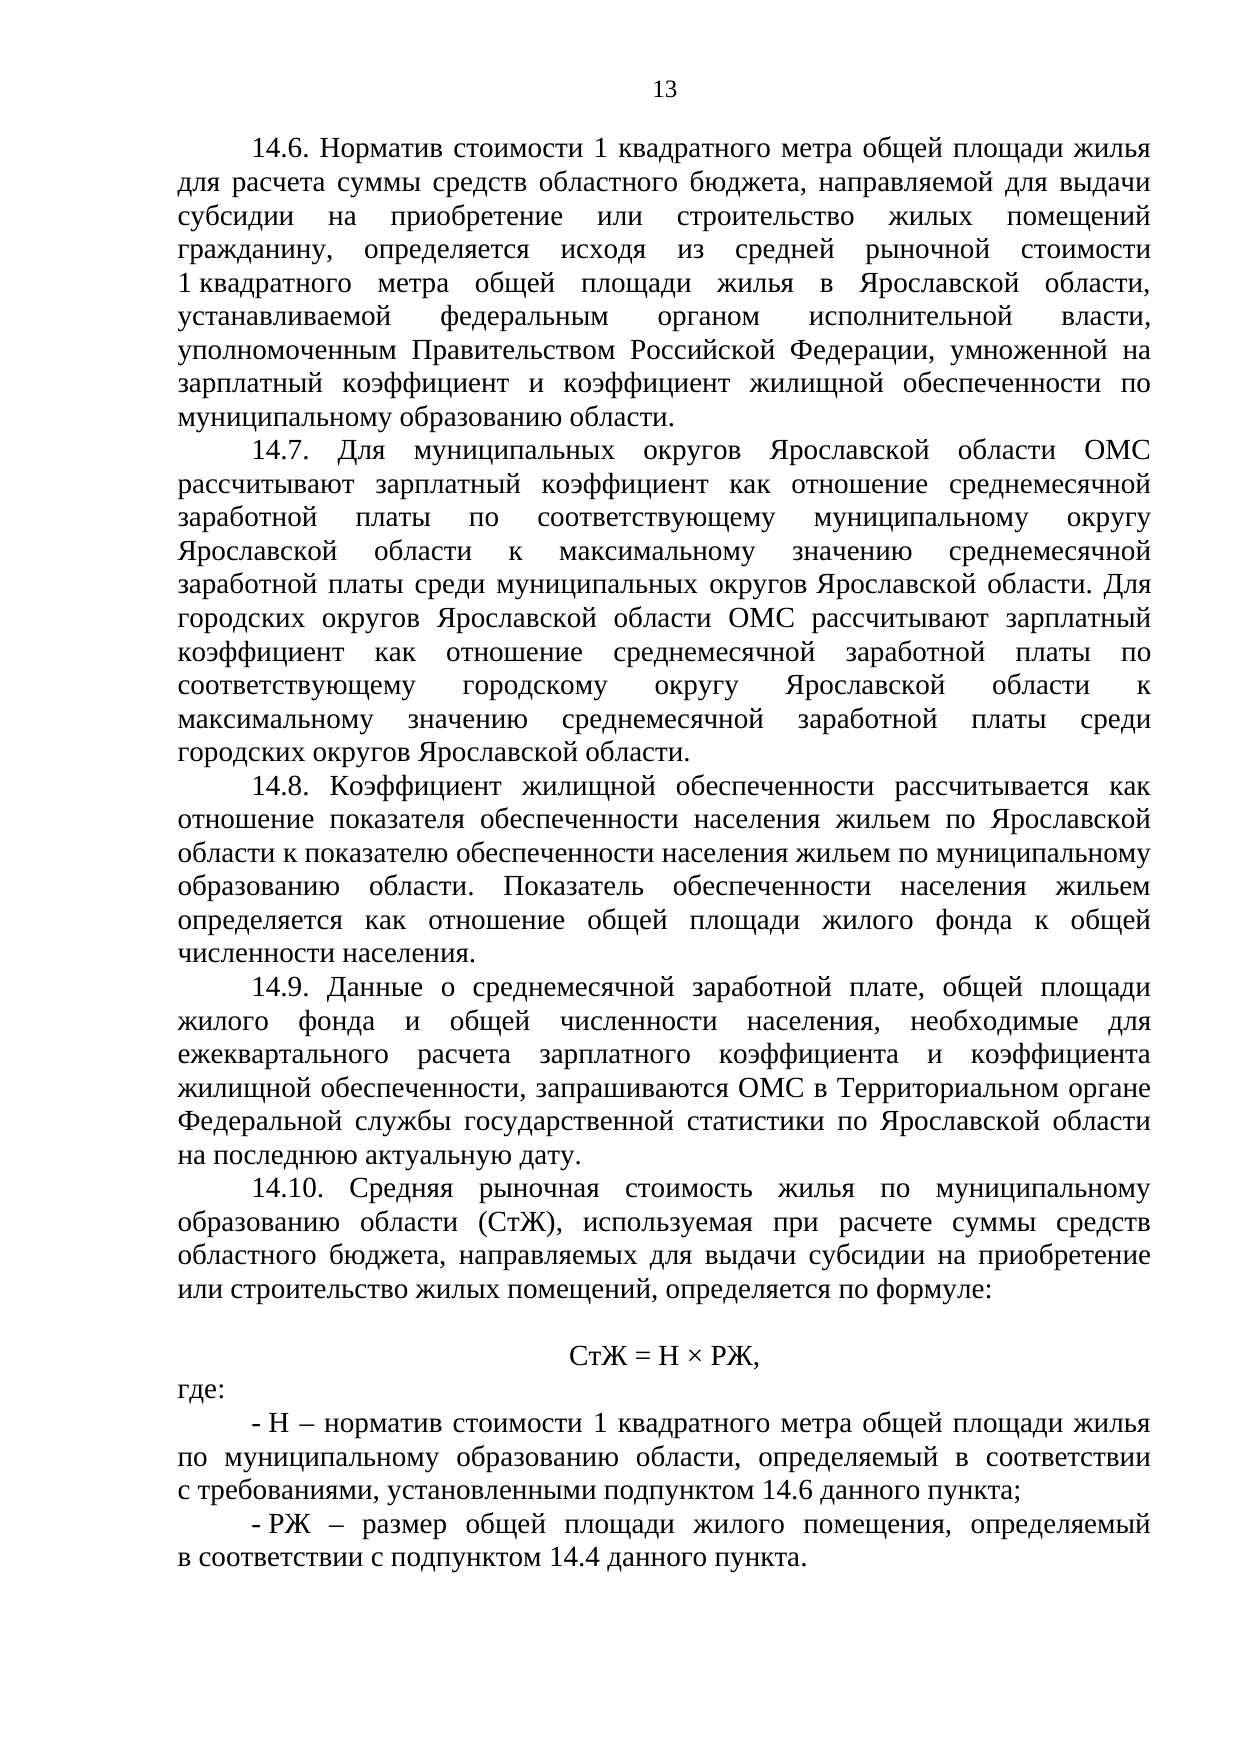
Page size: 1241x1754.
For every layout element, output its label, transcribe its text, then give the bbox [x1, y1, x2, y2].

text 14.10. Средняя рыночная стоимость жилья по муниципальному образованию области (СтЖ), используемая при расчете суммы средств областного бюджета, направляемых для выдачи субсидии на приобретение или строительство жилых помещений, определяется по формуле: [177, 1170, 1152, 1304]
text 14.6. Норматив стоимости 1 квадратного метра общей площади жилья для расчета суммы средств областного бюджета, направляемой для выдачи субсидии на приобретение или строительство жилых помещений гражданину, определяется исходя из средней рыночной стоимости 1 квадратного метра общей площади жилья в Ярославской области, устанавливаемой федеральным органом исполнительной власти, уполномоченным Правительством Российской Федерации, умноженной на зарплатный коэффициент и коэффициент жилищной обеспеченности по муниципальному образованию области. [177, 131, 1152, 432]
text - РЖ – размер общей площади жилого помещения, определяемый в соответствии с подпунктом 14.4 данного пункта. [177, 1506, 1152, 1573]
text СтЖ = Н × РЖ, [177, 1338, 1152, 1372]
text 14.7. Для муниципальных округов Ярославской области ОМС рассчитывают зарплатный коэффициент как отношение среднемесячной заработной платы по соответствующему муниципальному округу Ярославской области к максимальному значению среднемесячной заработной платы среди муниципальных округов Ярославской области. Для городских округов Ярославской области ОМС рассчитывают зарплатный коэффициент как отношение среднемесячной заработной платы по соответствующему городскому округу Ярославской области к максимальному значению среднемесячной заработной платы среди городских округов Ярославской области. [177, 432, 1152, 768]
text где: [177, 1372, 1152, 1405]
text - Н – норматив стоимости 1 квадратного метра общей площади жилья по муниципальному образованию области, определяемый в соответствии с требованиями, установленными подпунктом 14.6 данного пункта; [177, 1405, 1152, 1506]
text 14.8. Коэффициент жилищной обеспеченности рассчитывается как отношение показателя обеспеченности населения жильем по Ярославской области к показателю обеспеченности населения жильем по муниципальному образованию области. Показатель обеспеченности населения жильем определяется как отношение общей площади жилого фонда к общей численности населения. [177, 768, 1152, 969]
text 14.9. Данные о среднемесячной заработной плате, общей площади жилого фонда и общей численности населения, необходимые для ежеквартального расчета зарплатного коэффициента и коэффициента жилищной обеспеченности, запрашиваются ОМС в Территориальном органе Федеральной службы государственной статистики по Ярославской области на последнюю актуальную дату. [177, 969, 1152, 1170]
